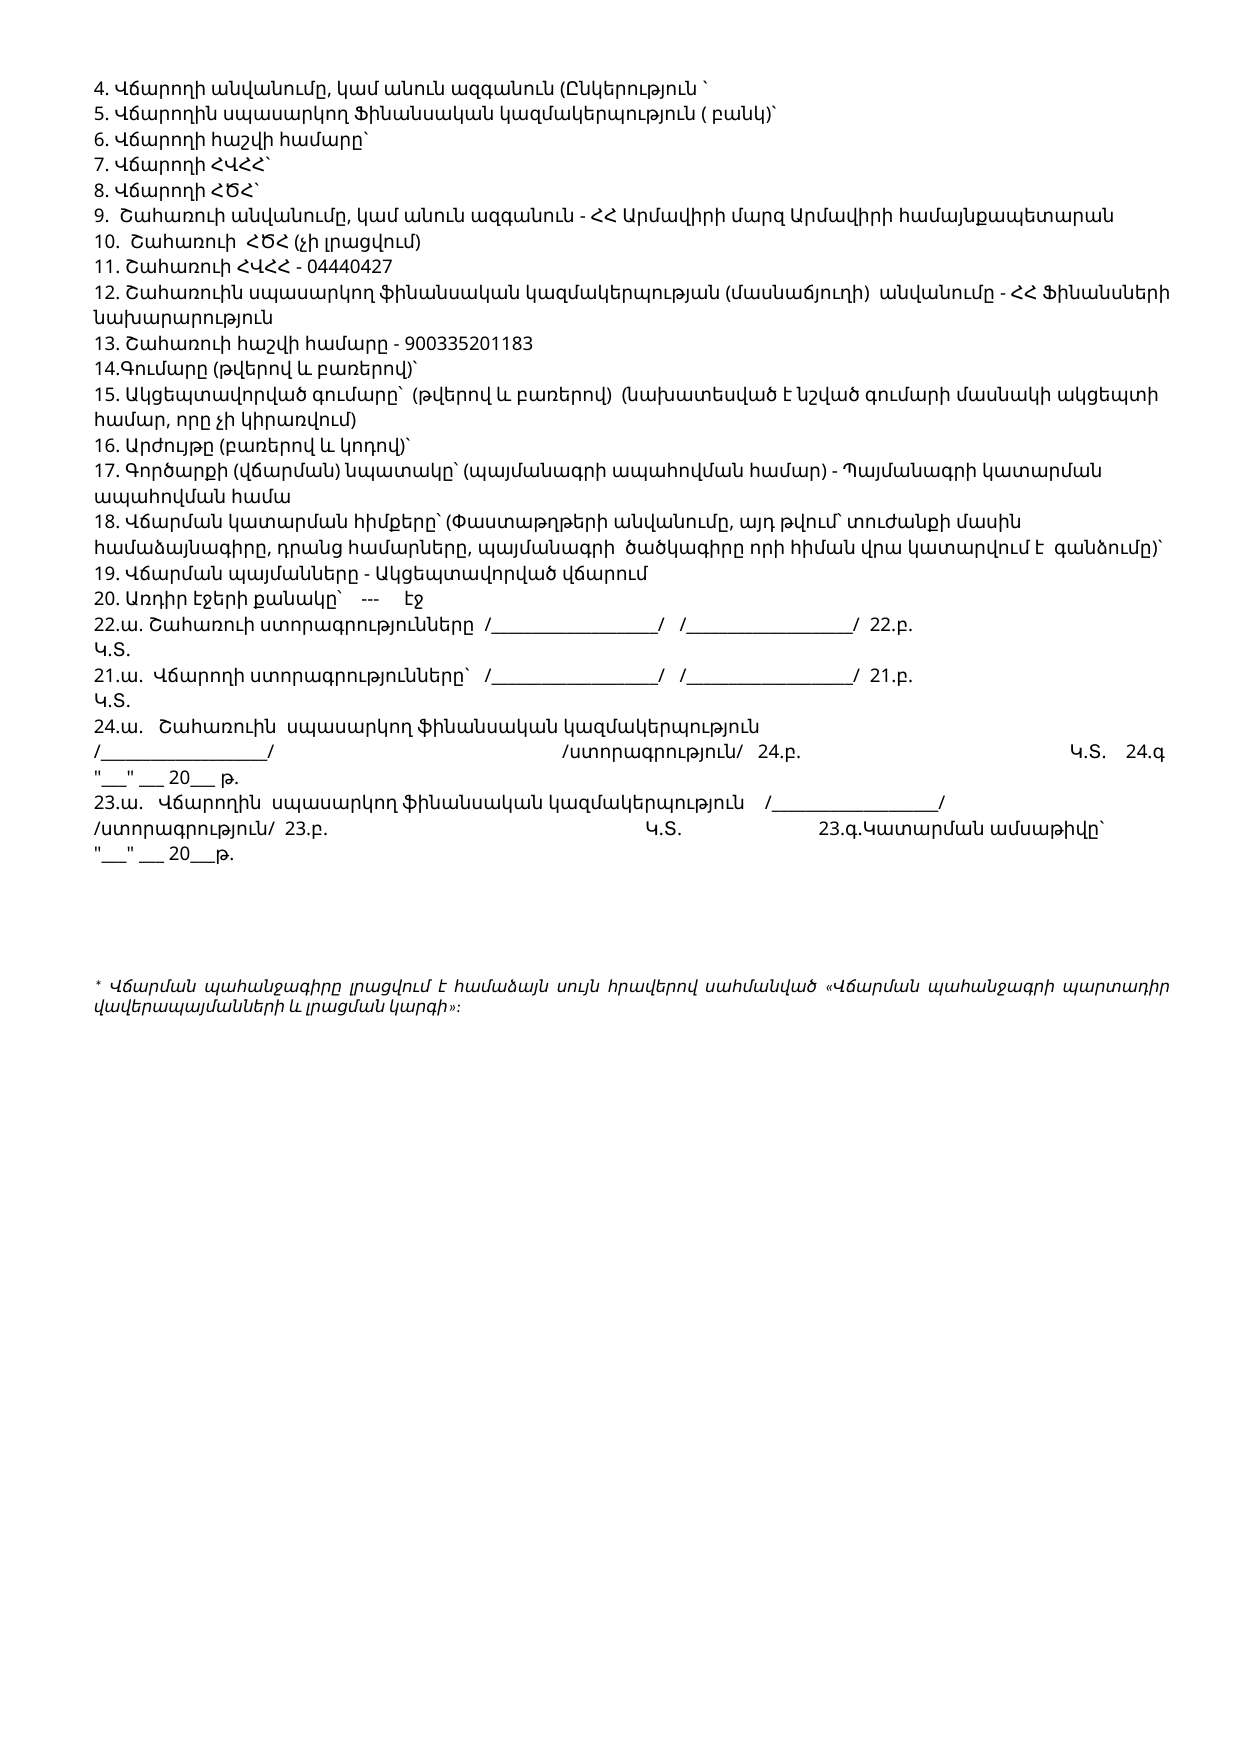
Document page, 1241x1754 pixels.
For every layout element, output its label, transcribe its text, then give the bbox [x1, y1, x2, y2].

text * Վճարման պահանջագիրը լրացվում է համաձայն սույն հրավերով սահմանված «Վճարման պահանջագրի պարտադիր վավերապայմանների և լրացման կարգի»: [94, 976, 1171, 1017]
